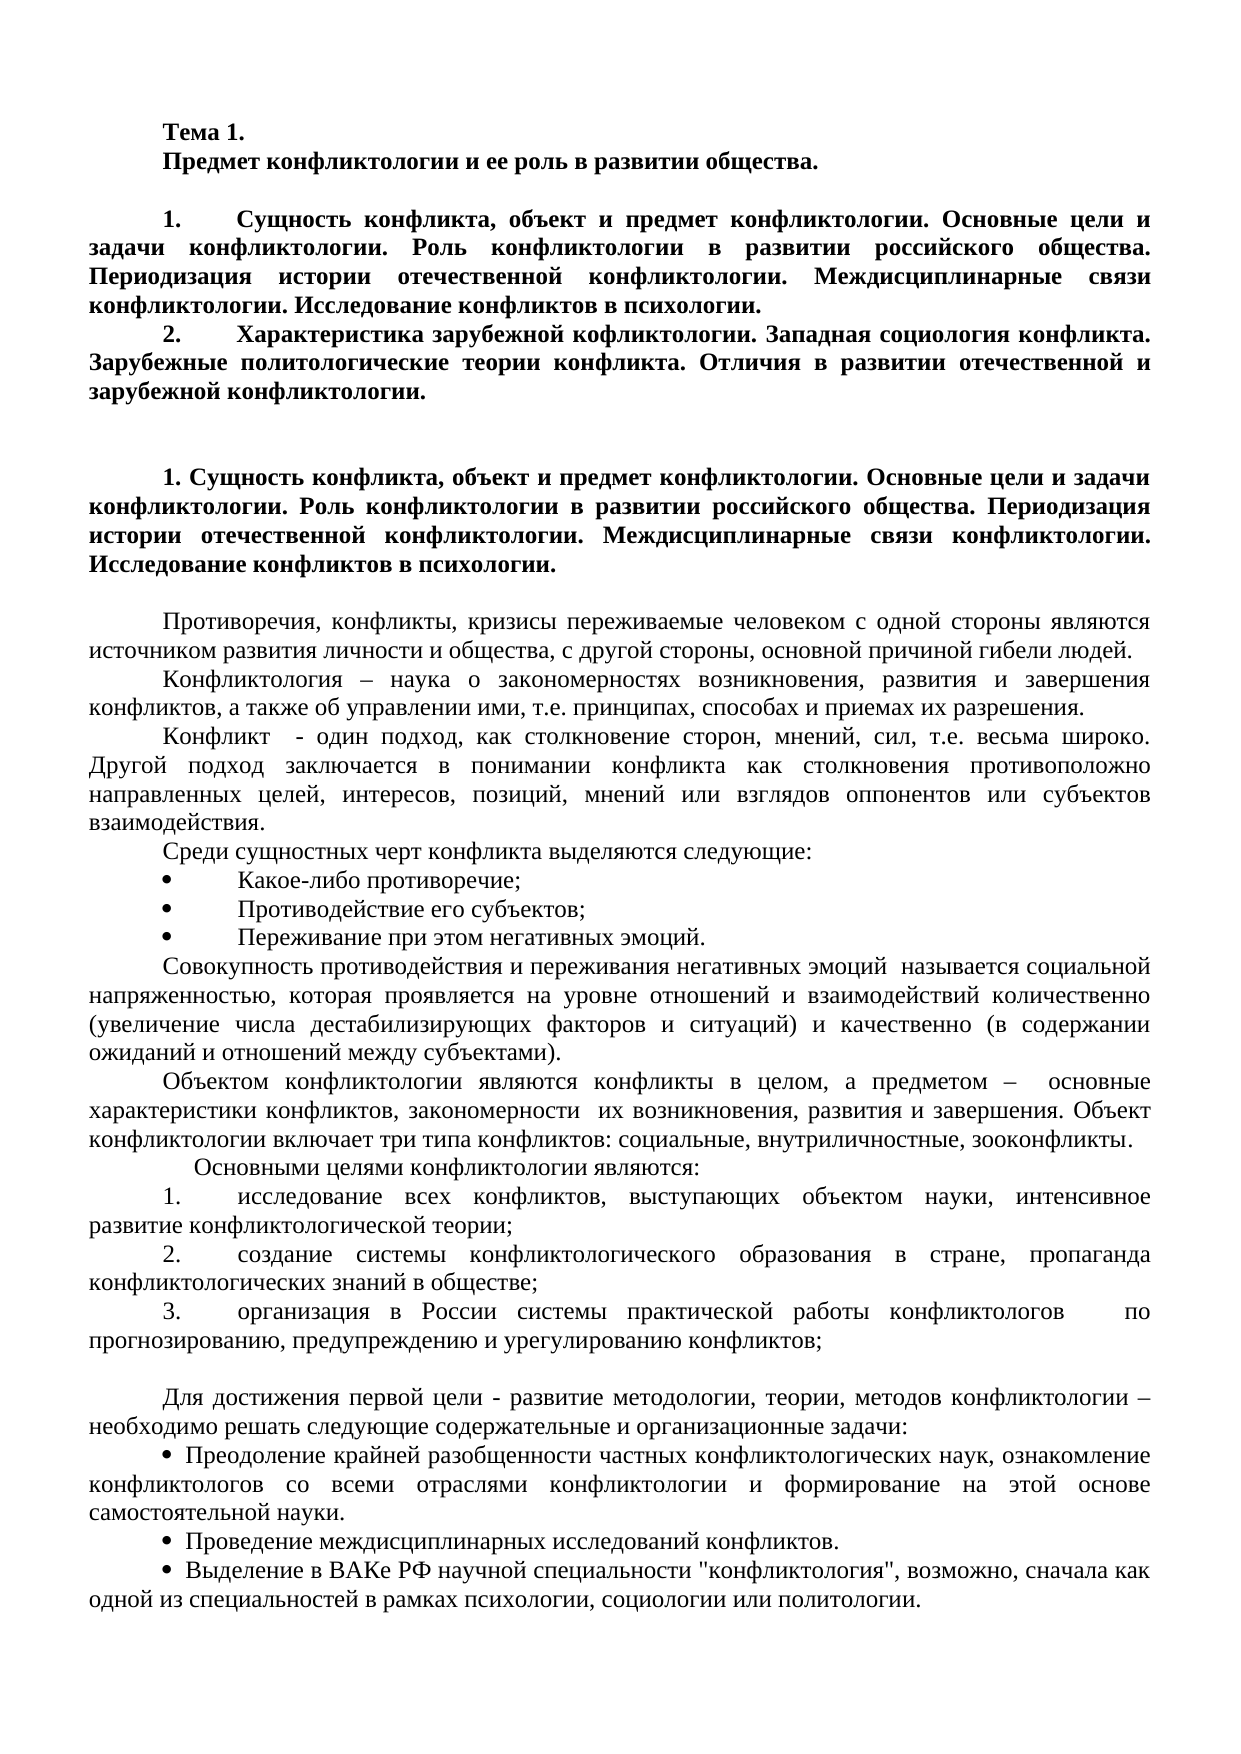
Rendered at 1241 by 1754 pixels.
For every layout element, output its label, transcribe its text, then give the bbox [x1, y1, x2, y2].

text Объектом конфликтологии являются конфликты в целом, а предметом – основные характеристики конфликтов, закономерности их возникновения, развития и завершения. Объект конфликтологии включает три типа конфликтов: социальные, внутриличностные, зооконфликты. [89, 1066, 1152, 1152]
text Тема 1. [89, 117, 1152, 146]
list Какое-либо противоречие; [89, 865, 1152, 894]
text Предмет конфликтологии и ее роль в развитии общества. [89, 146, 1152, 175]
text 1. Сущность конфликта, объект и предмет конфликтологии. Основные цели и задачи конфликтологии. Роль конфликтологии в развитии российского общества. Периодизация истории отечественной конфликтологии. Междисциплинарные связи конфликтологии. Исследование конфликтов в психологии. [89, 462, 1152, 577]
text Конфликтология – наука о закономерностях возникновения, развития и завершения конфликтов, а также об управлении ими, т.е. принципах, способах и приемах их разрешения. [89, 664, 1152, 721]
list Проведение междисциплинарных исследований конфликтов. [89, 1526, 1152, 1555]
list Преодоление крайней разобщенности частных конфликтологических наук, ознакомление конфликтологов со всеми отраслями конфликтологии и формирование на этой основе самостоятельной науки. [89, 1440, 1152, 1526]
list создание системы конфликтологического образования в стране, пропаганда конфликтологических знаний в обществе; [89, 1239, 1152, 1296]
list исследование всех конфликтов, выступающих объектом науки, интенсивное развитие конфликтологической теории; [89, 1181, 1152, 1239]
list Выделение в ВАКе РФ научной специальности "конфликтология", возможно, сначала как одной из специальностей в рамках психологии, социологии или политологии. [89, 1555, 1152, 1612]
list Сущность конфликта, объект и предмет конфликтологии. Основные цели и задачи конфликтологии. Роль конфликтологии в развитии российского общества. Периодизация истории отечественной конфликтологии. Междисциплинарные связи конфликтологии. Исследование конфликтов в психологии. [89, 204, 1152, 319]
text Для достижения первой цели - развитие методологии, теории, методов конфликтологии – необходимо решать следующие содержательные и организационные задачи: [89, 1382, 1152, 1440]
text Среди сущностных черт конфликта выделяются следующие: [89, 836, 1152, 865]
text Конфликт - один подход, как столкновение сторон, мнений, сил, т.е. весьма широко. Другой подход заключается в понимании конфликта как столкновения противоположно направленных целей, интересов, позиций, мнений или взглядов оппонентов или субъектов взаимодействия. [89, 721, 1152, 836]
list Противодействие его субъектов; [89, 894, 1152, 922]
text Основными целями конфликтологии являются: [89, 1152, 1152, 1181]
text Совокупность противодействия и переживания негативных эмоций называется социальной напряженностью, которая проявляется на уровне отношений и взаимодействий количественно (увеличение числа дестабилизирующих факторов и ситуаций) и качественно (в содержании ожиданий и отношений между субъектами). [89, 951, 1152, 1066]
text Противоречия, конфликты, кризисы переживаемые человеком с одной стороны являются источником развития личности и общества, с другой стороны, основной причиной гибели людей. [89, 606, 1152, 664]
list организация в России системы практической работы конфликтологов по прогнозированию, предупреждению и урегулированию конфликтов; [89, 1296, 1152, 1354]
list Переживание при этом негативных эмоций. [89, 922, 1152, 951]
list Характеристика зарубежной кофликтологии. Западная социология конфликта. Зарубежные политологические теории конфликта. Отличия в развитии отечественной и зарубежной конфликтологии. [89, 319, 1152, 405]
